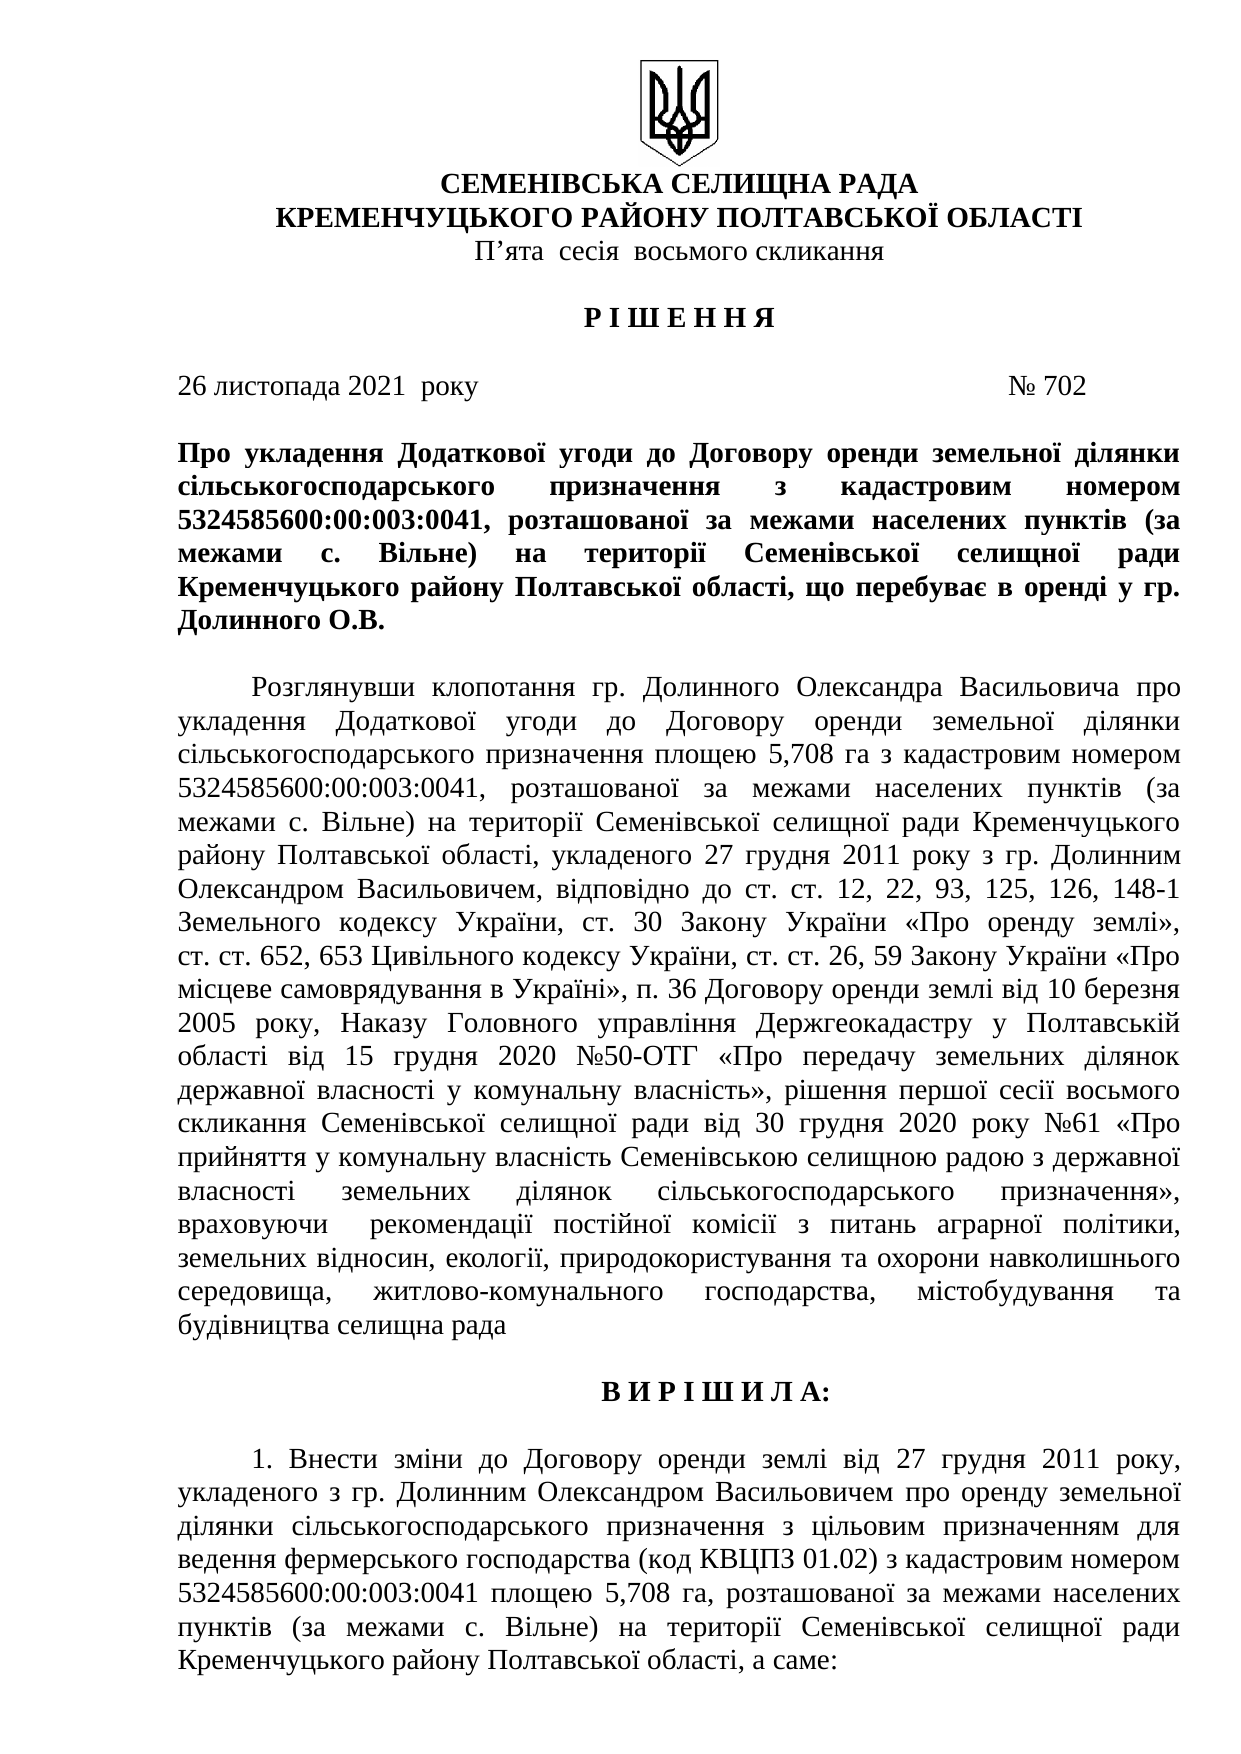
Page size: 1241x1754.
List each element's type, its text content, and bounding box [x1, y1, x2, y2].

text КРЕМЕНЧУЦЬКОГО РАЙОНУ ПОЛТАВСЬКОЇ ОБЛАСТІ [177, 200, 1181, 233]
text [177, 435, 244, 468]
text Про укладення Додаткової угоди до Договору оренди земельної ділянки сільськогосподарського призначення з кадастровим номером 5324585600:00:003:0041, розташованої за межами населених пунктів (за межами с. Вільне) на території Семенівської селищної ради Кременчуцького району Полтавської області, що перебуває в оренді у гр. Долинного О.В. [177, 602, 1181, 636]
text 1. Внести зміни до Договору оренди землі від 27 грудня 2011 року, укладеного з гр. Долинним Олександром Васильовичем про оренду земельної ділянки сільськогосподарського призначення з цільовим призначенням для ведення фермерського господарства (код КВЦПЗ 01.02) з кадастровим номером 5324585600:00:003:0041 площею 5,708 га, розташованої за межами населених пунктів (за межами с. Вільне) на території Семенівської селищної ради Кременчуцького району Полтавської області, а саме: [177, 1441, 1181, 1676]
text 26 листопада 2021 року № 702 [177, 368, 1181, 401]
text СЕМЕНІВСЬКА СЕЛИЩНА РАДА [177, 166, 1181, 200]
text В И Р І Ш И Л А: [177, 1374, 1181, 1407]
text Розглянувши клопотання гр. Долинного Олександра Васильовича про укладення Додаткової угоди до Договору оренди земельної ділянки сільськогосподарського призначення площею 5,708 га з кадастровим номером 5324585600:00:003:0041, розташованої за межами населених пунктів (за межами с. Вільне) на території Семенівської селищної ради Кременчуцького району Полтавської області, укладеного 27 грудня 2011 року з гр. Долинним Олександром Васильовичем, відповідно до ст. ст. 12, 22, 93, 125, 126, 148-1 Земельного кодексу України, ст. 30 Закону України «Про оренду землі», ст. ст. 652, 653 Цивільного кодексу України, ст. ст. 26, 59 Закону України «Про місцеве самоврядування в Україні», п. 36 Договору оренди землі від 10 березня 2005 року, Наказу Головного управління Держгеокадастру у Полтавській області від 15 грудня 2020 №50-ОТГ «Про передачу земельних ділянок державної власності у комунальну власність», рішення першої сесії восьмого скликання Семенівської селищної ради від 30 грудня 2020 року №61 «Про прийняття у комунальну власність Семенівською селищною радою з державної власності земельних ділянок сільськогосподарського призначення», враховуючи рекомендації постійної комісії з питань аграрної політики, земельних відносин, екології, природокористування та охорони навколишнього середовища, житлово-комунального господарства, містобудування та будівництва селищна рада [177, 871, 1181, 1340]
text П’ята сесія восьмого скликання [177, 233, 1181, 267]
text Р І Ш Е Н Н Я [177, 301, 1181, 334]
picture [638, 59, 721, 167]
